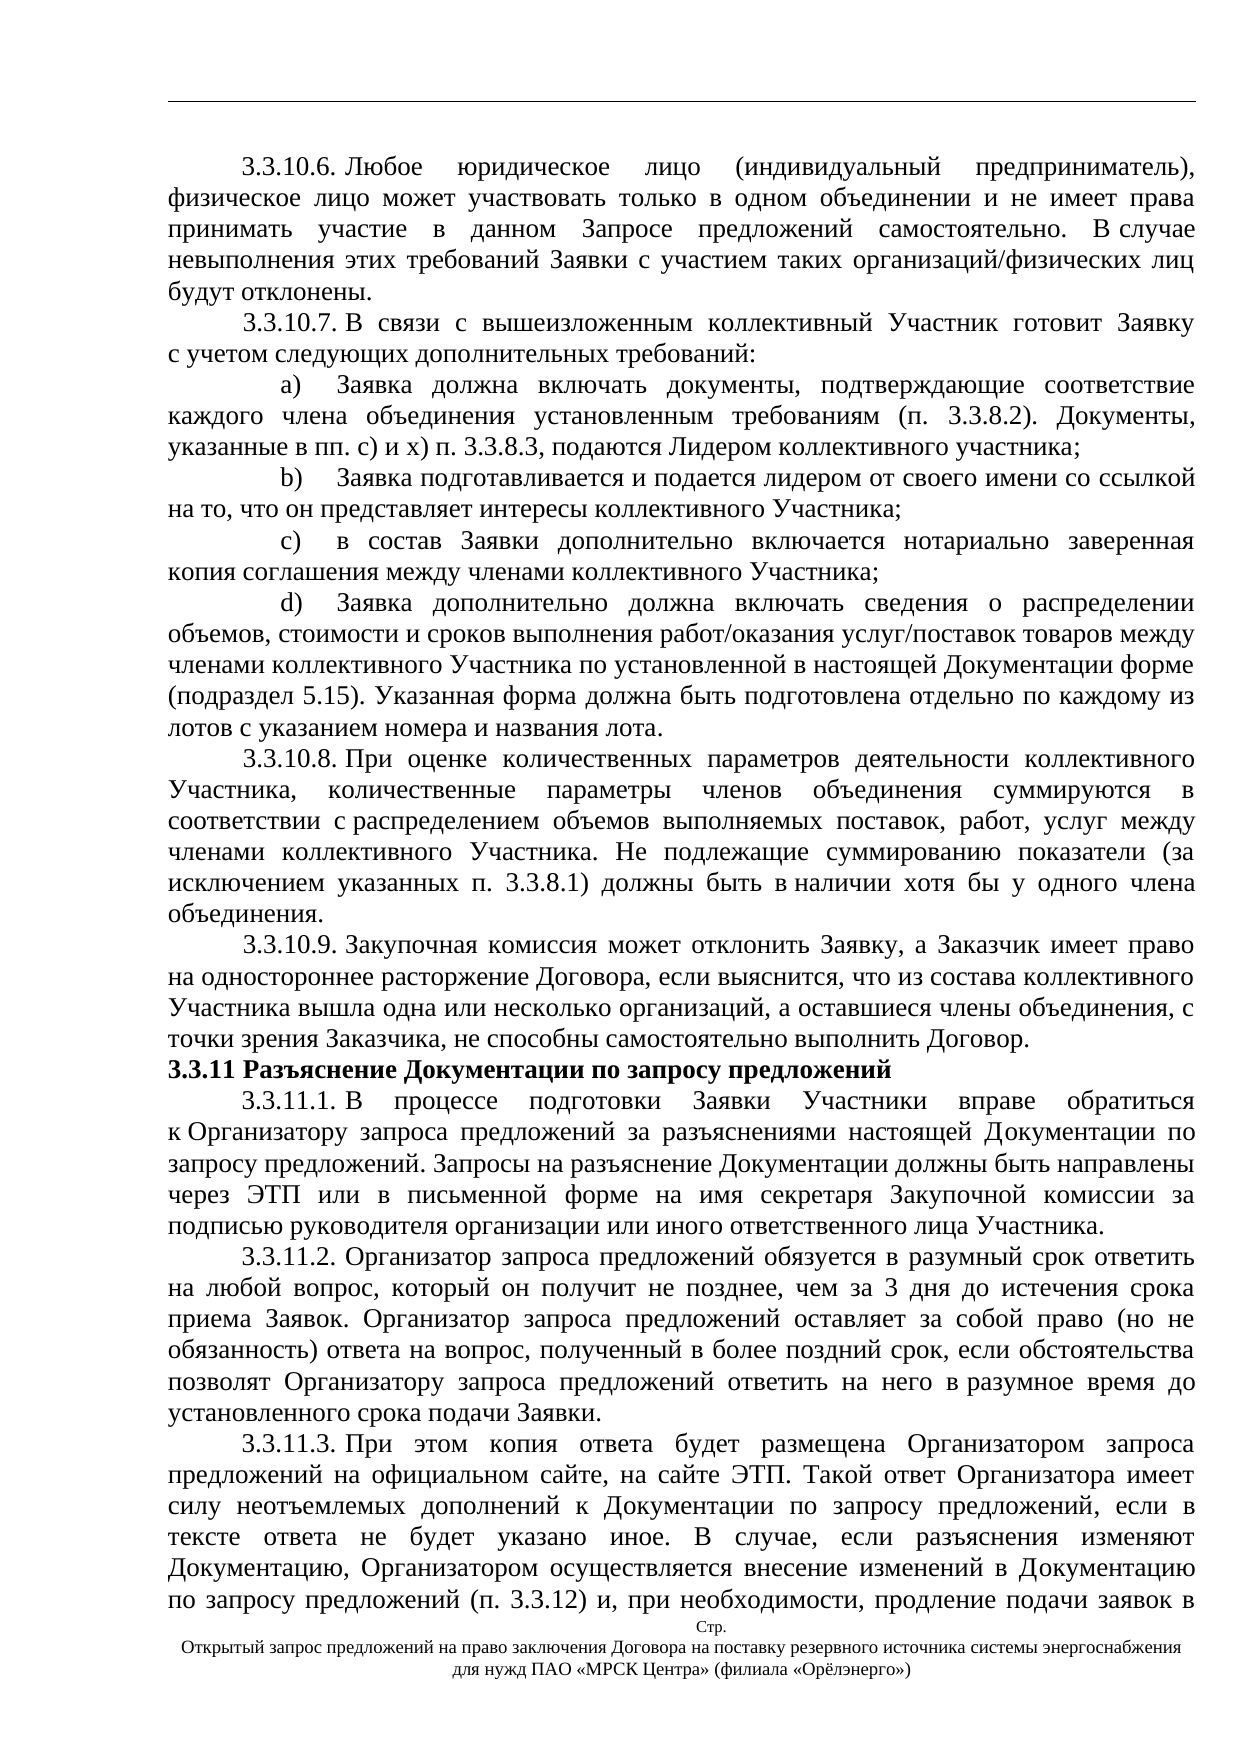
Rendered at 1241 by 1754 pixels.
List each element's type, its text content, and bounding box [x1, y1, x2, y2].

list Любое юридическое лицо (индивидуальный предприниматель), физическое лицо может участвовать только в одном объединении и не имеет права принимать участие в данном Запросе предложений самостоятельно. В случае невыполнения этих требований Заявки с участием таких организаций/физических лиц будут отклонены. [168, 150, 1196, 306]
list Организатор запроса предложений обязуется в разумный срок ответить на любой вопрос, который он получит не позднее, чем за 3 дня до истечения срока приема Заявок. Организатор запроса предложений оставляет за собой право (но не обязанность) ответа на вопрос, полученный в более поздний срок, если обстоятельства позволят Организатору запроса предложений ответить на него в разумное время до установленного срока подачи Заявки. [168, 1240, 1196, 1427]
list Заявка дополнительно должна включать сведения о распределении объемов, стоимости и сроков выполнения работ/оказания услуг/поставок товаров между членами коллективного Участника по установленной в настоящей Документации форме (подраздел 5.15). Указанная форма должна быть подготовлена отдельно по каждому из лотов с указанием номера и названия лота. [168, 586, 1196, 742]
list В процессе подготовки Заявки Участники вправе обратиться к Организатору запроса предложений за разъяснениями настоящей Документации по запросу предложений. Запросы на разъяснение Документации должны быть направлены через ЭТП или в письменной форме на имя секретаря Закупочной комиссии за подписью руководителя организации или иного ответственного лица Участника. [168, 1084, 1196, 1240]
list Заявка подготавливается и подается лидером от своего имени со ссылкой на то, что он представляет интересы коллективного Участника; [168, 461, 1196, 524]
list в состав Заявки дополнительно включается нотариально заверенная копия соглашения между членами коллективного Участника; [168, 524, 1196, 586]
list В связи с вышеизложенным коллективный Участник готовит Заявку с учетом следующих дополнительных требований: [168, 306, 1196, 368]
list При оценке количественных параметров деятельности коллективного Участника, количественные параметры членов объединения суммируются в соответствии с распределением объемов выполняемых поставок, работ, услуг между членами коллективного Участника. Не подлежащие суммированию показатели (за исключением указанных п. 3.3.8.1) должны быть в наличии хотя бы у одного члена объединения. [168, 742, 1196, 929]
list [168, 1427, 1196, 1614]
subtitle Разъяснение Документации по запросу предложений [168, 1053, 1196, 1084]
list Заявка должна включать документы, подтверждающие соответствие каждого члена объединения установленным требованиям (п. 3.3.8.2). Документы, указанные в пп. с) и х) п. 3.3.8.3, подаются Лидером коллективного участника; [168, 368, 1196, 461]
list Закупочная комиссия может отклонить Заявку, а Заказчик имеет право на одностороннее расторжение Договора, если выяснится, что из состава коллективного Участника вышла одна или несколько организаций, а оставшиеся члены объединения, с точки зрения Заказчика, не способны самостоятельно выполнить Договор. [168, 929, 1196, 1053]
